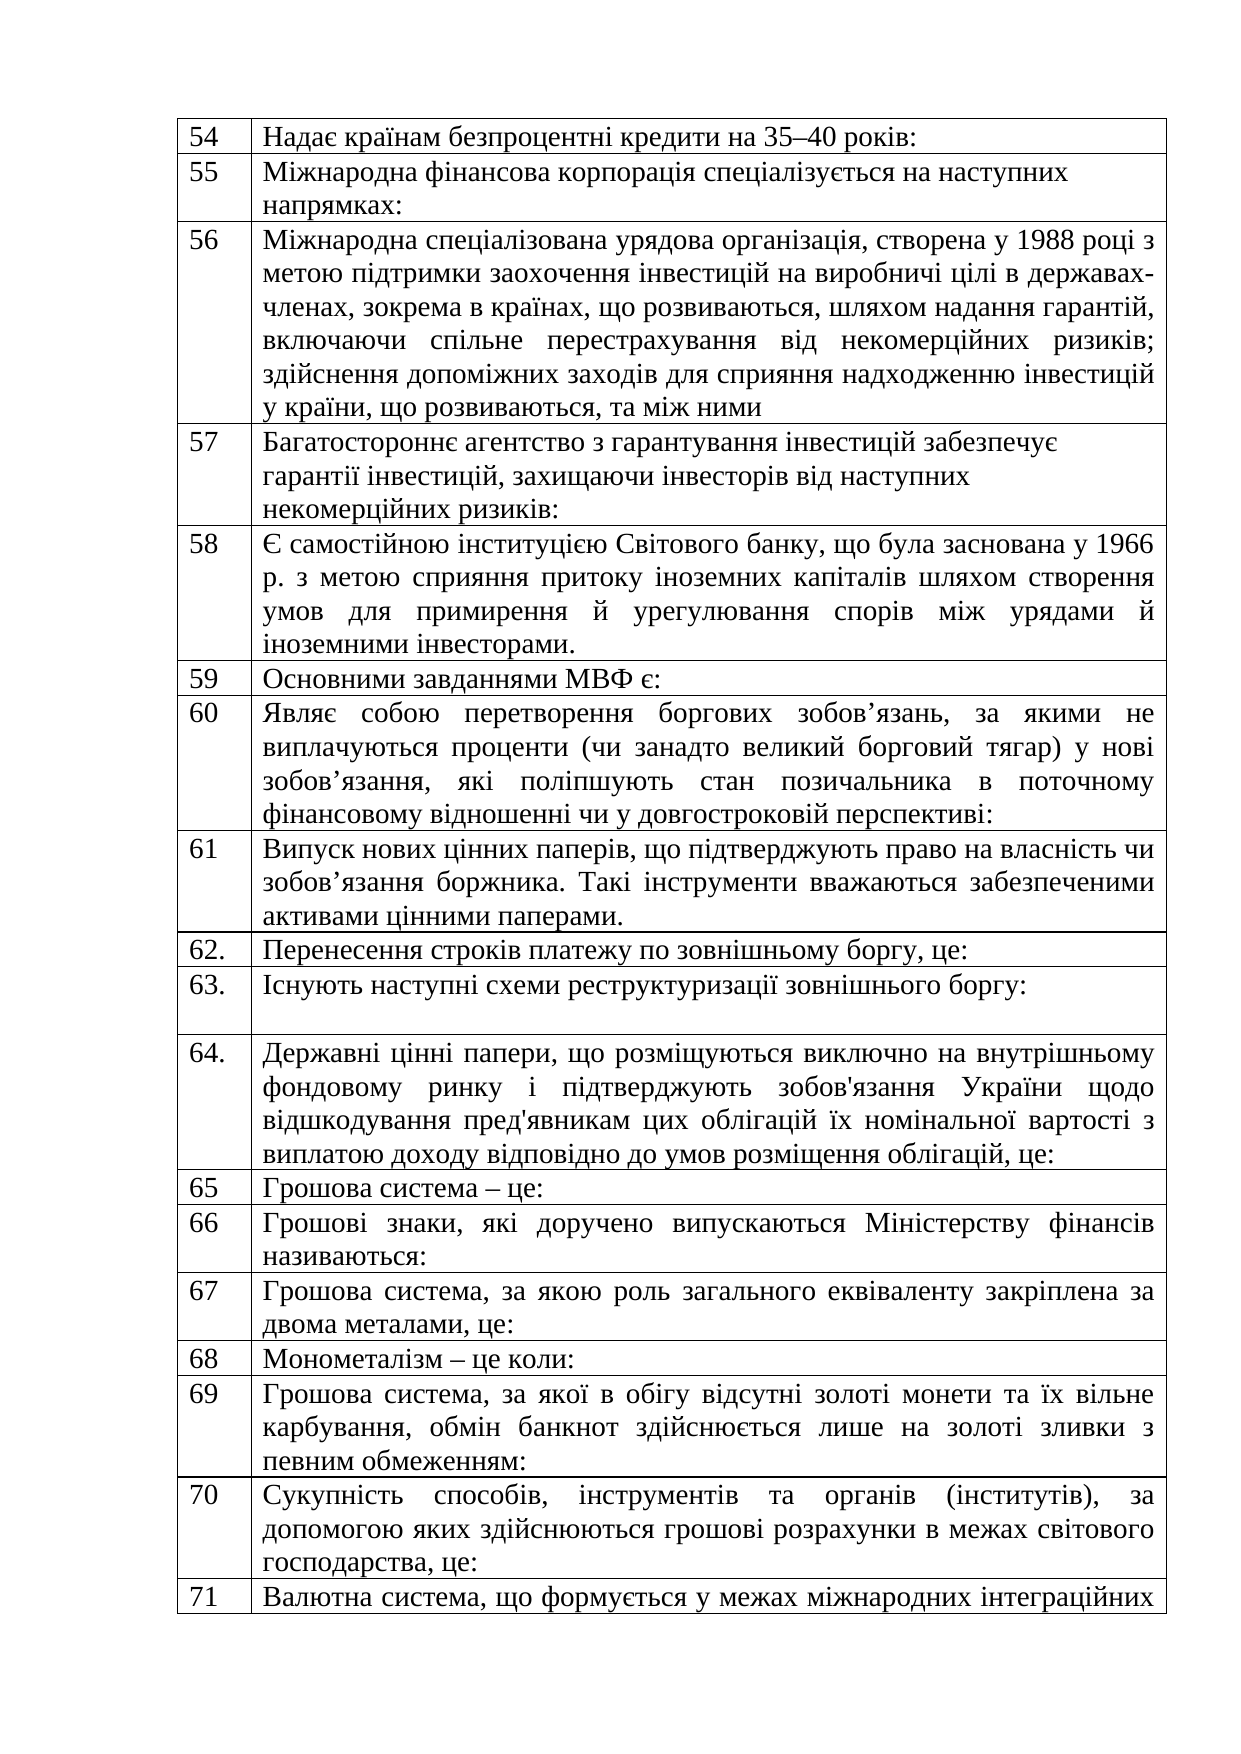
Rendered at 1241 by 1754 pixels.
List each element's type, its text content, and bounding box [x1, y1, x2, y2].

table_cell 57 [178, 424, 251, 525]
table_cell Являє собою перетворення боргових зобов’язань, за якими не виплачуються проценти (чи занадто великий борговий тягар) у нові зобов’язання, які поліпшують стан позичальника в поточному фінансовому відношенні чи у довгостроковій перспективі: [252, 696, 1166, 830]
table_cell Існують наступні схеми реструктуризації зовнішнього боргу: [252, 967, 1166, 1034]
table_cell Грошова система, за якою роль загального еквіваленту закріплена за двома металами, це: [252, 1273, 1166, 1340]
table_cell 63. [178, 967, 251, 1034]
table_cell Є самостійною інституцією Світового банку, що була заснована у 1966 p. з метою сприяння притоку іноземних капіталів шляхом створення умов для примирення й урегулювання спорів між урядами й іноземними інвесторами. [252, 526, 1166, 660]
table_cell Монометалізм – це коли: [252, 1341, 1166, 1375]
table_cell Грошова система – це: [252, 1170, 1166, 1204]
table_cell Перенесення строків платежу по зовнішньому боргу, це: [252, 933, 1166, 966]
table_cell 68 [178, 1341, 251, 1375]
table_cell 64. [178, 1035, 251, 1169]
table_cell Надає країнам безпроцентні кредити на 35–40 років: [252, 119, 1166, 153]
table_cell 55 [178, 154, 251, 221]
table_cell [252, 1579, 1166, 1613]
table_cell Грошові знаки, які доручено випускаються Міністерству фінансів називаються: [252, 1205, 1166, 1272]
table_cell 62. [178, 933, 251, 966]
table_cell Сукупність способів, інструментів та органів (інститутів), за допомогою яких здійснюються грошові розрахунки в межах світового господарства, це: [252, 1478, 1166, 1578]
table_cell 54 [178, 119, 251, 153]
table_cell Випуск нових цінних паперів, що підтверджують право на власність чи зобов’язання боржника. Такі інструменти вважаються забезпеченими активами цінними паперами. [252, 831, 1166, 931]
table_cell Міжнародна спеціалізована урядова організація, створена у 1988 році з метою підтримки заохочення інвестицій на виробничі цілі в державах-членах, зокрема в країнах, що розвиваються, шляхом надання гарантій, включаючи спільне перестрахування від некомерційних ризиків; здійснення допоміжних заходів для сприяння надходженню інвестицій у країни, що розвиваються, та між ними [252, 222, 1166, 423]
table_cell 58 [178, 526, 251, 660]
table_cell 60 [178, 696, 251, 830]
table_cell Державні цінні папери, що розміщуються виключно на внутрішньому фондовому ринку і підтверджують зобов'язання України щодо відшкодування пред'явникам цих облігацій їх номінальної вартості з виплатою доходу відповідно до умов розміщення облігацій, це: [252, 1035, 1166, 1169]
table_cell 59 [178, 661, 251, 694]
table_cell 65 [178, 1170, 251, 1204]
table_cell Основними завданнями МВФ є: [252, 661, 1166, 694]
table_cell 66 [178, 1205, 251, 1272]
table_cell Багатостороннє агентство з гарантування інвестицій забезпечує гарантії інвестицій, захищаючи інвесторів від наступних некомерційних ризиків: [252, 424, 1166, 525]
table_cell 71 [178, 1579, 251, 1613]
table_cell 61 [178, 831, 251, 931]
table_cell 70 [178, 1478, 251, 1578]
table_cell 69 [178, 1376, 251, 1476]
table_cell Міжнародна фінансова корпорація спеціалізується на наступних напрямках: [252, 154, 1166, 221]
table_cell Грошова система, за якої в обігу відсутні золоті монети та їх вільне карбування, обмін банкнот здійснюється лише на золоті зливки з певним обмеженням: [252, 1376, 1166, 1476]
table_cell 67 [178, 1273, 251, 1340]
table_cell 56 [178, 222, 251, 423]
